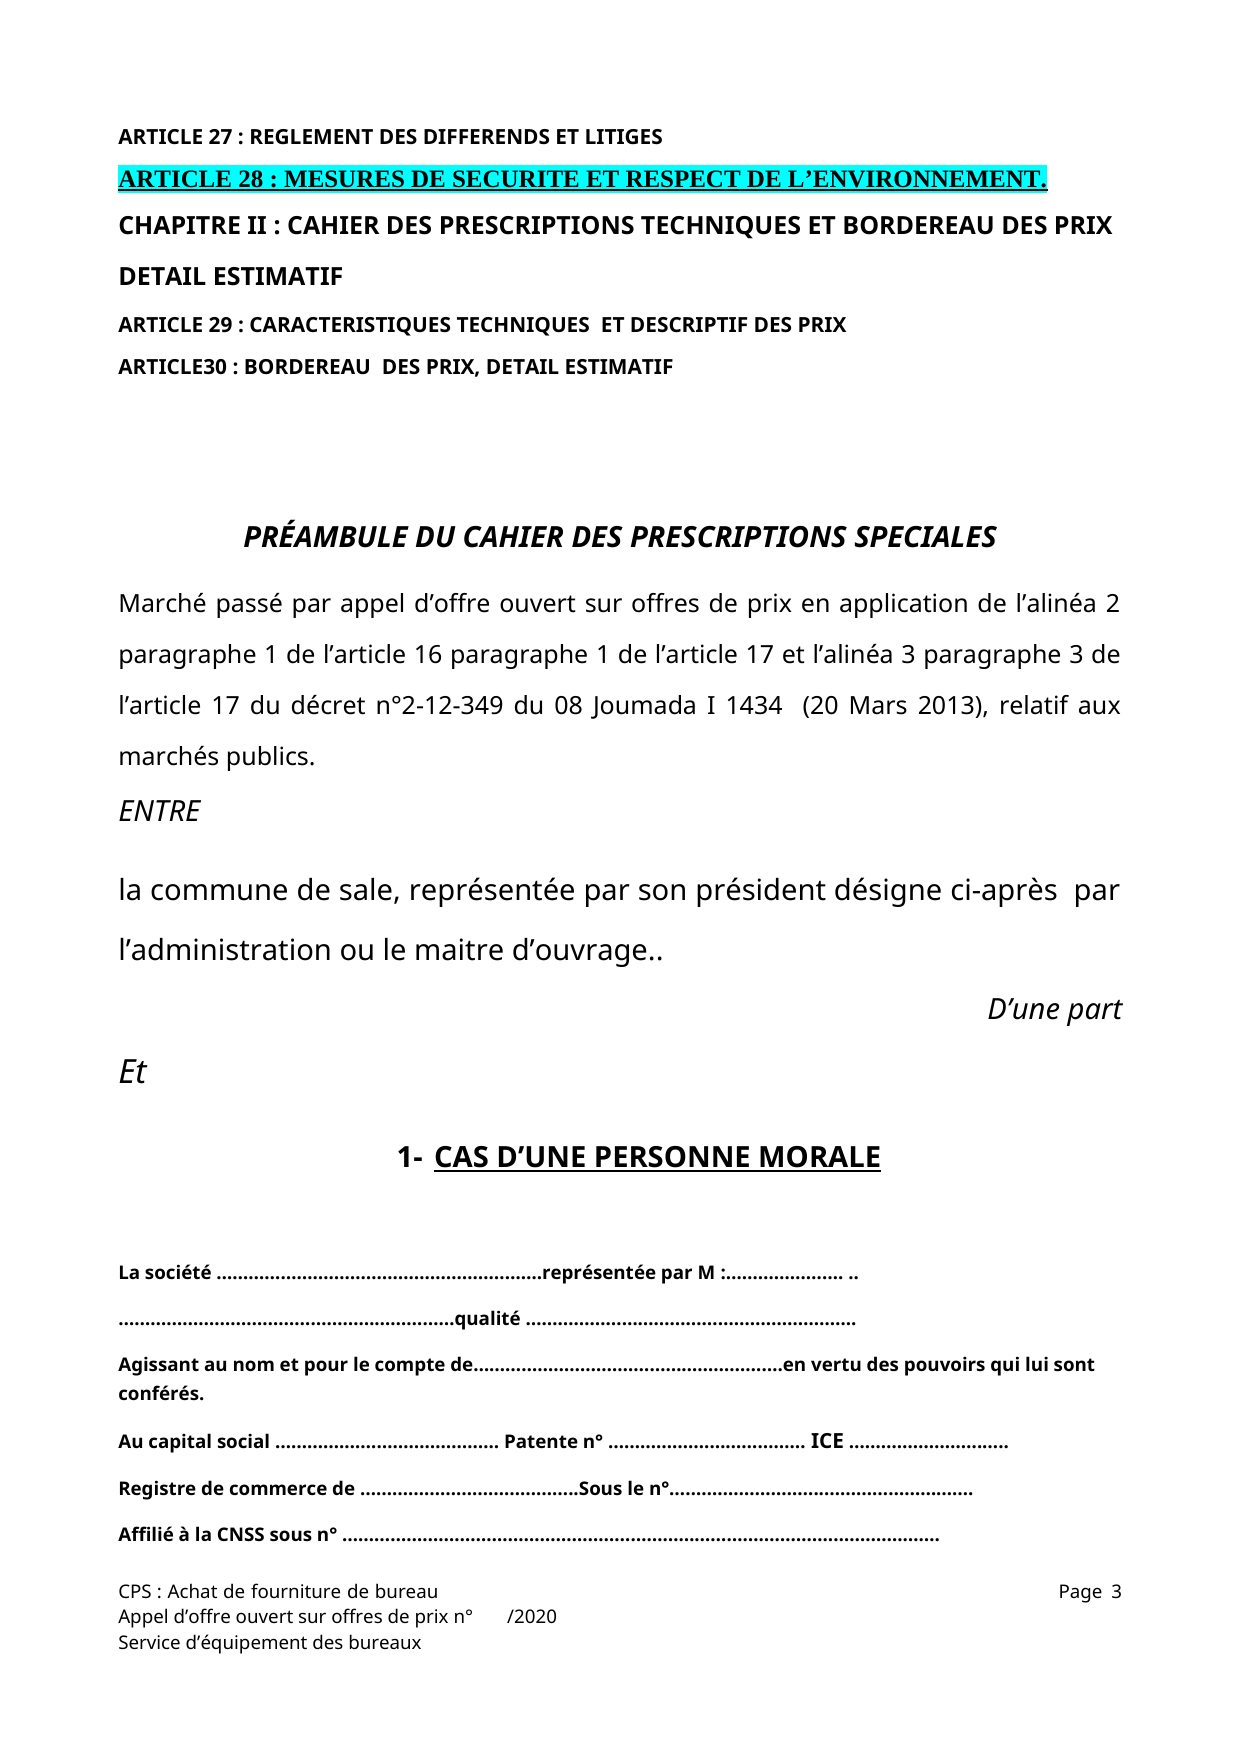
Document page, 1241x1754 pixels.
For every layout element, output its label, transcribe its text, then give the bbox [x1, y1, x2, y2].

text La société …………………………………………………….représentée par M :…………………. .. [118, 1259, 1122, 1285]
text ARTICLE 27 : REGLEMENT DES DIFFERENDS ET LITIGES [118, 122, 1122, 150]
text la commune de sale, représentée par son président désigne ci-après par l’administration ou le maitre d’ouvrage.. [118, 869, 1122, 968]
text Marché passé par appel d’offre ouvert sur offres de prix en application de l’alinéa 2 paragraphe 1 de l’article 16 paragraphe 1 de l’article 17 et l’alinéa 3 paragraphe 3 de l’article 17 du décret n°2-12-349 du 08 Joumada I 1434 (20 Mars 2013), relatif aux marchés publics. [118, 586, 1122, 773]
text Affilié à la CNSS sous n° ………………………………………………………………………………..………….……. [118, 1522, 1122, 1547]
text Et [118, 1048, 1122, 1093]
text Agissant au nom et pour le compte de………………………………………………….en vertu des pouvoirs qui lui sont conférés. [118, 1351, 1122, 1406]
text ARTICLE 29 : CARACTERISTIQUES TECHNIQUES ET DESCRIPTIF DES PRIX [118, 310, 1122, 338]
text D’une part [118, 988, 1122, 1028]
subtitle ENTRE [118, 790, 1122, 830]
text Au capital social ………….……………………….. Patente n° ……………….……………… ICE …………………….….. [118, 1426, 1122, 1455]
text CHAPITRE II : CAHIER DES PRESCRIPTIONS TECHNIQUES ET BORDEREAU DES PRIX DETAIL ESTIMATIF [118, 208, 1122, 293]
text Registre de commerce de …………………………………..Sous le n°………………………..………………………. [118, 1476, 1122, 1501]
text Préambule du cahier des prescriptions speciales [118, 516, 1122, 556]
list CAS D’UNE PERSONNE MORALE [156, 1137, 1122, 1176]
text ARTICLE 28 : MESURES DE SECURITE ET RESPECT DE L’ENVIRONNEMENT. [118, 164, 1122, 193]
text ARTICLE30 : BORDEREAU DES PRIX, DETAIL ESTIMATIF [118, 352, 1122, 381]
text ………………………………………………………qualité …………………………………………………….. [118, 1305, 1122, 1331]
